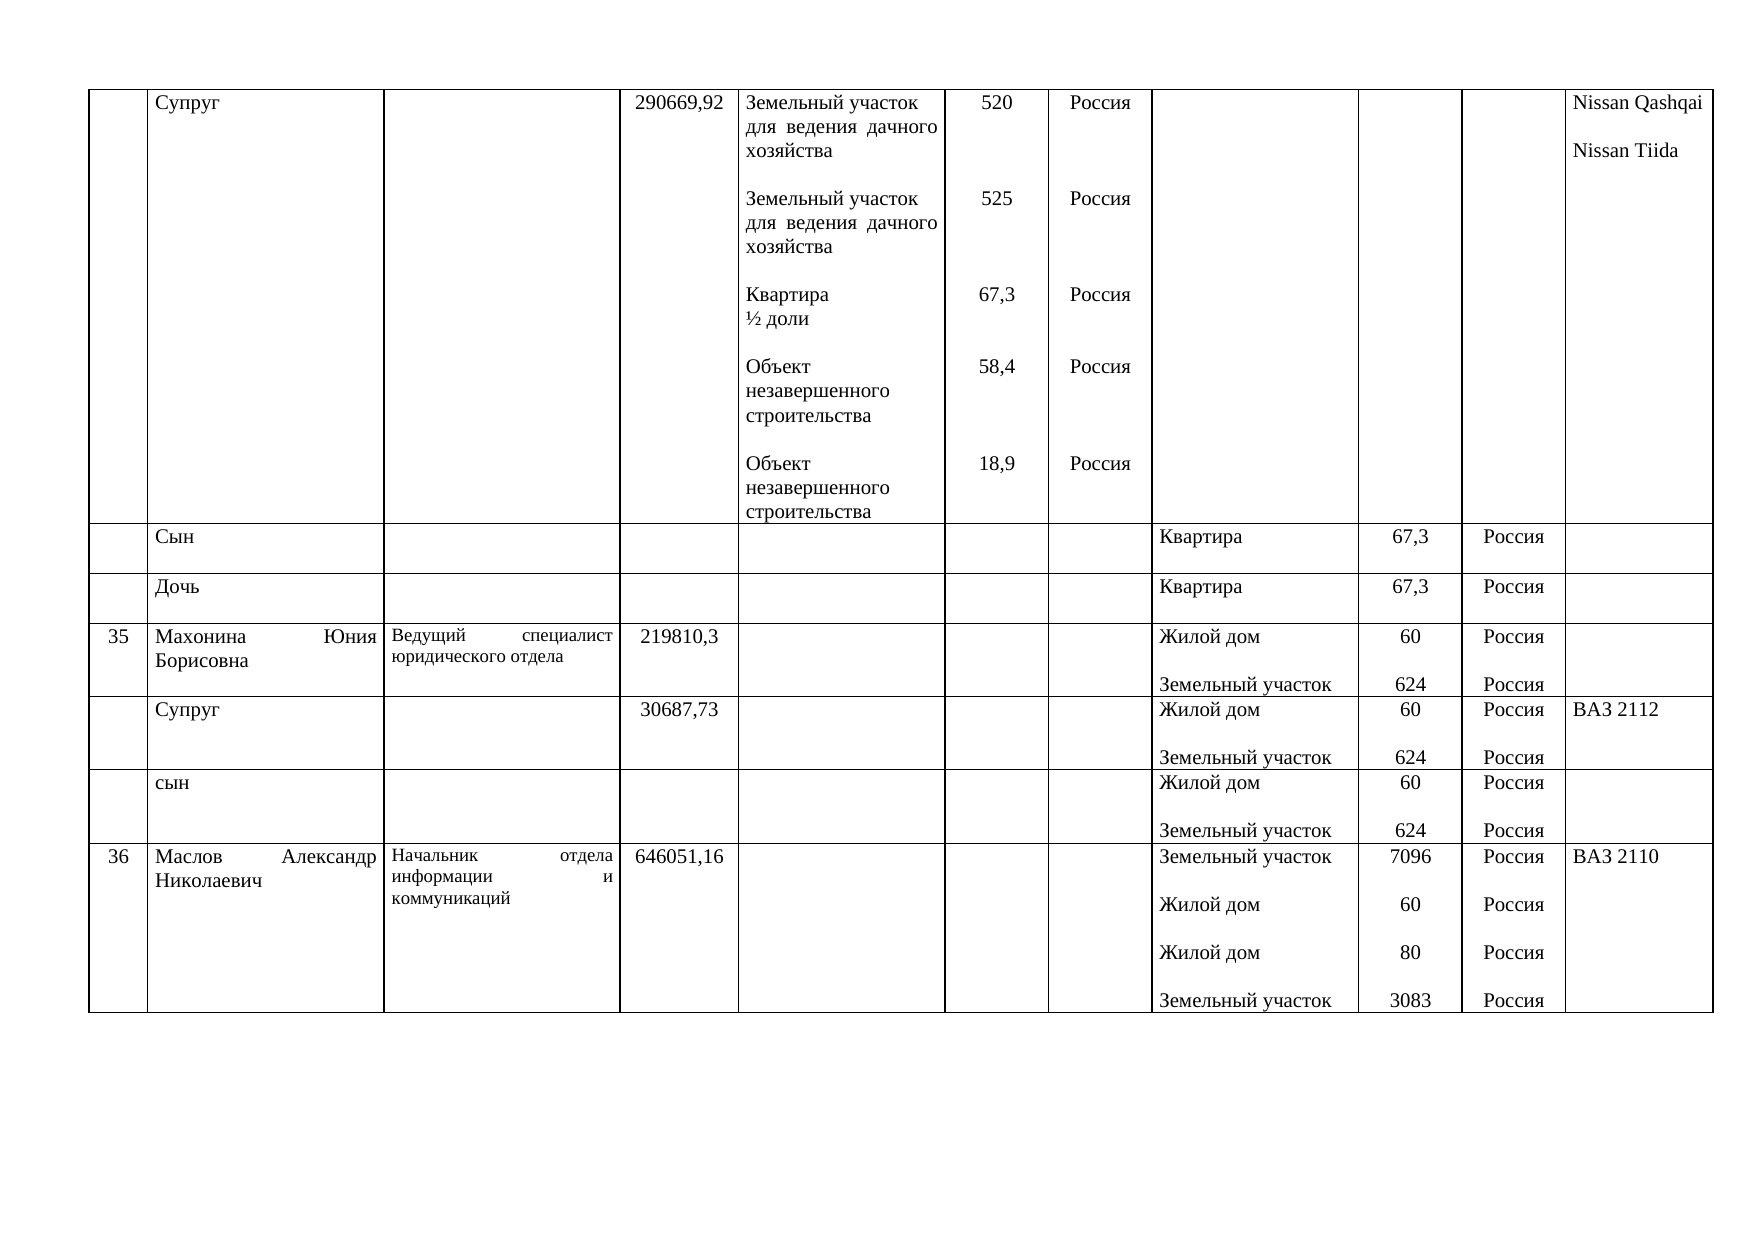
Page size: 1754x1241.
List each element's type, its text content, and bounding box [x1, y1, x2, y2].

table_cell [739, 697, 944, 769]
table_cell Россия Россия Россия Россия [1463, 844, 1565, 1012]
table_cell [739, 574, 944, 623]
table_cell Россия [1463, 524, 1565, 573]
table_cell [385, 90, 619, 523]
table_cell 219810,3 [621, 624, 738, 696]
table_cell [946, 624, 1048, 696]
table_cell Россия Россия [1463, 770, 1565, 842]
table_cell [1049, 697, 1151, 769]
table_cell 67,3 [1359, 524, 1461, 573]
table_cell 67,3 [1359, 574, 1461, 623]
table_cell [739, 624, 944, 696]
table_cell [1153, 90, 1358, 523]
table_cell [90, 524, 147, 573]
table_cell Земельный участок для ведения дачного хозяйства Земельный участок для ведения дачного хозяйства Квартира ½ доли Объект незавершенного строительства Объект незавершенного строительства [739, 90, 944, 523]
table_cell [621, 574, 738, 623]
table_cell [739, 524, 944, 573]
table_cell [90, 697, 147, 769]
table_cell [946, 770, 1048, 842]
table_cell Дочь [148, 574, 383, 623]
table_cell Квартира [1153, 574, 1358, 623]
table_cell [621, 770, 738, 842]
table_cell Супруг [148, 697, 383, 769]
table_cell Жилой дом Земельный участок [1153, 697, 1358, 769]
table_cell [946, 697, 1048, 769]
table_cell Ведущий специалист юридического отдела [385, 624, 619, 696]
table_cell [739, 770, 944, 842]
table_cell Начальник отдела информации и коммуникаций [385, 844, 619, 1012]
table_cell [90, 574, 147, 623]
table_cell Жилой дом Земельный участок [1153, 624, 1358, 696]
table_cell 646051,16 [621, 844, 738, 1012]
table_cell Квартира [1153, 524, 1358, 573]
table_cell [90, 90, 147, 523]
table_cell [1359, 90, 1461, 523]
table_cell сын [148, 770, 383, 842]
table_cell [1049, 844, 1151, 1012]
table_cell [946, 574, 1048, 623]
table_cell 7096 60 80 3083 [1359, 844, 1461, 1012]
table_cell 60 624 [1359, 770, 1461, 842]
table_cell [385, 697, 619, 769]
table_cell [946, 844, 1048, 1012]
table_cell Супруг [148, 90, 383, 523]
table_cell [1049, 770, 1151, 842]
table_cell [946, 524, 1048, 573]
table_cell ВАЗ 2112 [1566, 697, 1712, 769]
table_cell [1566, 770, 1712, 842]
table_cell [739, 844, 944, 1012]
table_cell Россия [1463, 574, 1565, 623]
table_cell [90, 770, 147, 842]
table_cell Сын [148, 524, 383, 573]
table_cell [1049, 524, 1151, 573]
table_cell ВАЗ 2110 [1566, 844, 1712, 1012]
table_cell Nissan Qashqai Nissan Tiida [1566, 90, 1712, 523]
table_cell Россия Россия Россия Россия Россия [1049, 90, 1151, 523]
table_cell 36 [90, 844, 147, 1012]
table_cell Земельный участок Жилой дом Жилой дом Земельный участок [1153, 844, 1358, 1012]
table_cell [621, 524, 738, 573]
table_cell [1566, 524, 1712, 573]
table_cell [385, 574, 619, 623]
table_cell Жилой дом Земельный участок [1153, 770, 1358, 842]
table_cell 35 [90, 624, 147, 696]
table_cell [385, 524, 619, 573]
table_cell 290669,92 [621, 90, 738, 523]
table_cell 30687,73 [621, 697, 738, 769]
table_cell [1049, 624, 1151, 696]
table_cell 60 624 [1359, 697, 1461, 769]
table_cell Махонина Юния Борисовна [148, 624, 383, 696]
table_cell [1463, 90, 1565, 523]
table_cell Маслов Александр Николаевич [148, 844, 383, 1012]
table_cell 60 624 [1359, 624, 1461, 696]
table_cell [385, 770, 619, 842]
table_cell [1566, 624, 1712, 696]
table_cell 520 525 67,3 58,4 18,9 [946, 90, 1048, 523]
table_cell Россия Россия [1463, 624, 1565, 696]
table_cell [1566, 574, 1712, 623]
table_cell [1049, 574, 1151, 623]
table_cell Россия Россия [1463, 697, 1565, 769]
